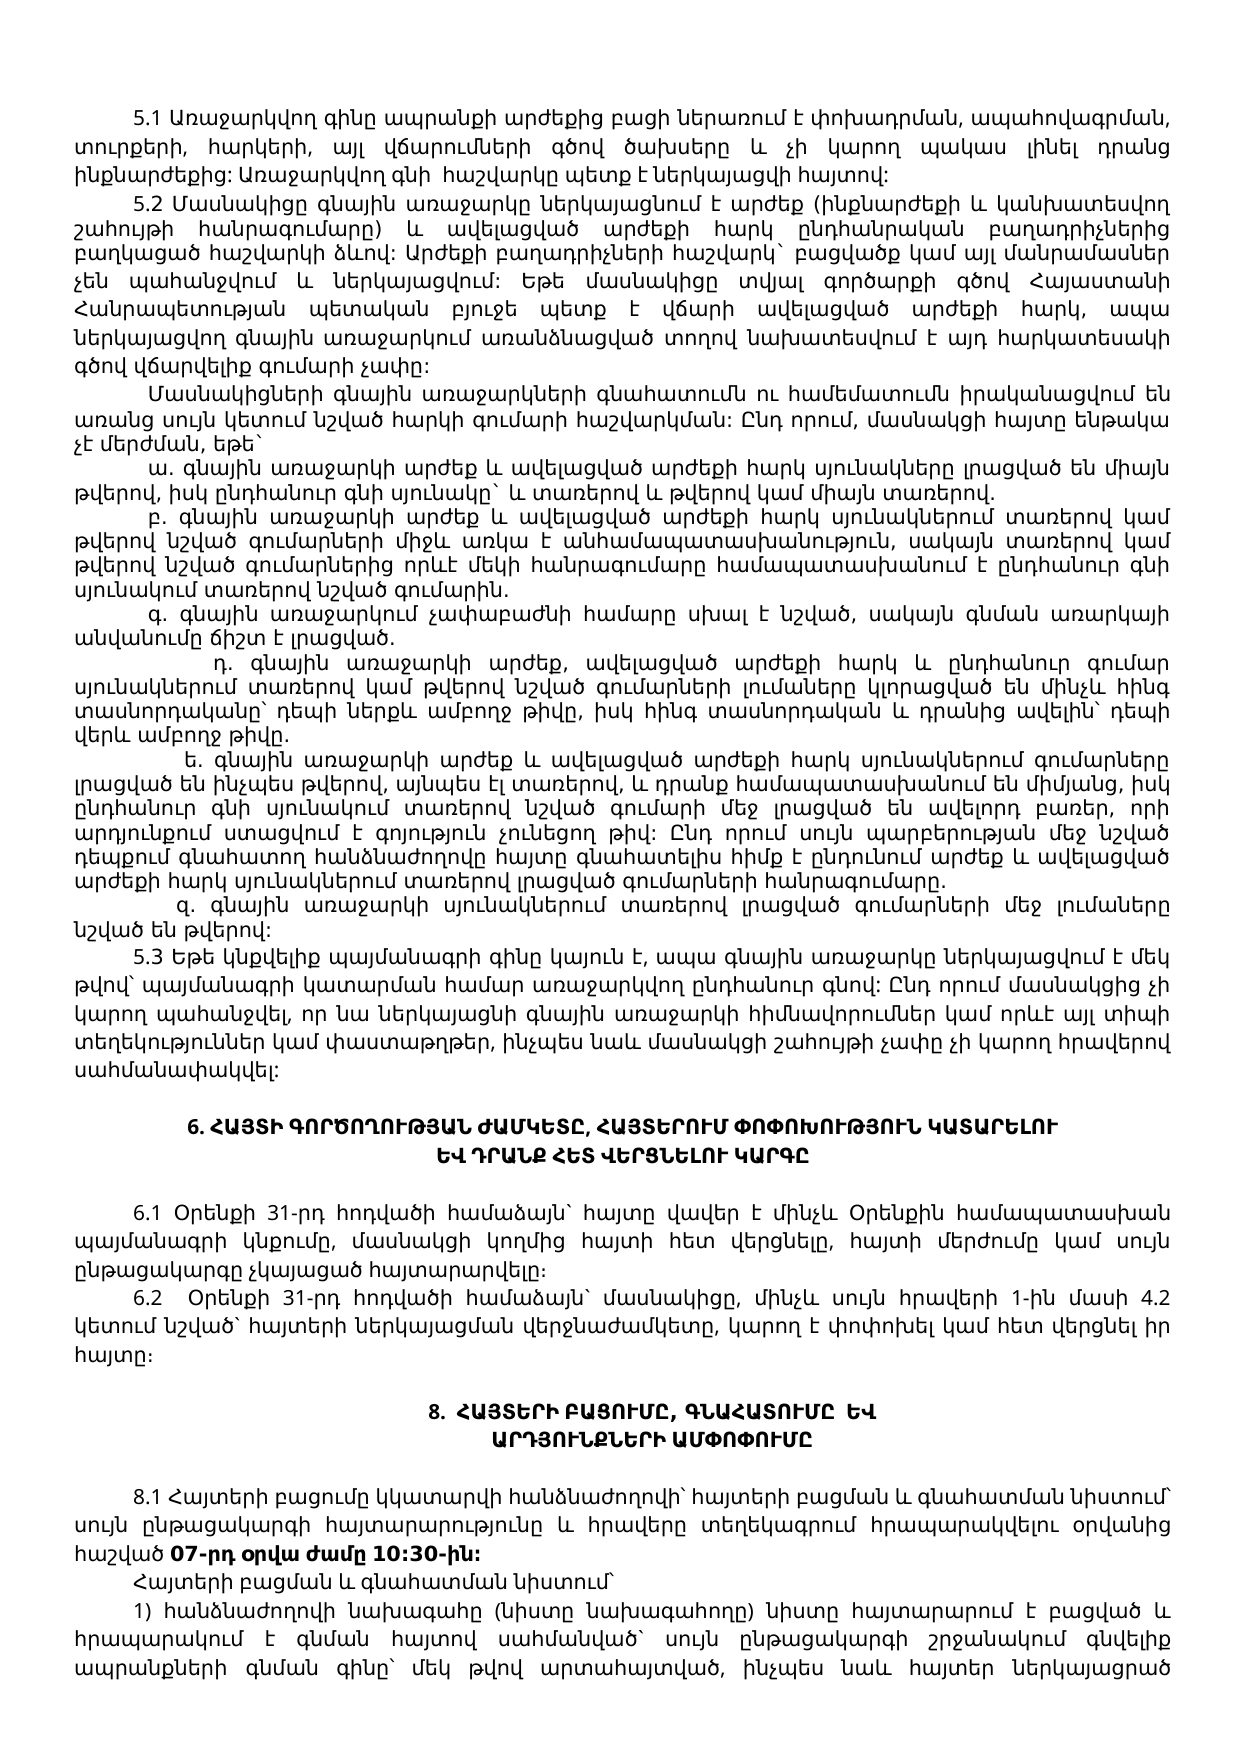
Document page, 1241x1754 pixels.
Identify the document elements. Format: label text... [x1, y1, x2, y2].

text դ. գնային առաջարկի արժեք, ավելացված արժեքի հարկ և ընդհանուր գումար սյունակներում տառերով կամ թվերով նշված գումարների լումաները կլորացված են մինչև հինգ տասնորդականը՝ դեպի ներքև ամբողջ թիվը, իսկ հինգ տասնորդական և դրանից ավելին՝ դեպի վերև ամբողջ թիվը. [74, 651, 1171, 748]
text Մասնակիցների գնային առաջարկների գնահատումն ու համեմատումն իրականացվում են առանց սույն կետում նշված հարկի գումարի հաշվարկման: Ընդ որում, մասնակցի հայտը ենթակա չէ մերժման, եթե` [74, 379, 1171, 456]
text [74, 1596, 1171, 1681]
text 6.1 Օրենքի 31-րդ հոդվածի համաձայն` հայտը վավեր է մինչև Օրենքին համապատասխան պայմանագրի կնքումը, մասնակցի կողմից հայտի հետ վերցնելը, հայտի մերժումը կամ սույն ընթացակարգը չկայացած հայտարարվելը։ [74, 1198, 1171, 1283]
text ա. գնային առաջարկի արժեք և ավելացված արժեքի հարկ սյունակները լրացված են միայն թվերով, իսկ ընդհանուր գնի սյունակը` և տառերով և թվերով կամ միայն տառերով. [74, 456, 1171, 505]
text բ. գնային առաջարկի արժեք և ավելացված արժեքի հարկ սյունակներում տառերով կամ թվերով նշված գումարների միջև առկա է անհամապատասխանություն, սակայն տառերով կամ թվերով նշված գումարներից որևէ մեկի հանրագումարը համապատասխանում է ընդհանուր գնի սյունակում տառերով նշված գումարին. [74, 505, 1171, 602]
text ԵՎ ԴՐԱՆՔ ՀԵՏ ՎԵՐՑՆԵԼՈՒ ԿԱՐԳԸ [74, 1141, 1171, 1169]
text 6.2 Օրենքի 31-րդ հոդվածի համաձայն` մասնակիցը, մինչև սույն հրավերի 1-ին մասի 4.2 կետում նշված` հայտերի ներկայացման վերջնաժամկետը, կարող է փոփոխել կամ հետ վերցնել իր հայտը։ [74, 1283, 1171, 1368]
text 5.1 Առաջարկվող գինը ապրանքի արժեքից բացի ներառում է փոխադրման, ապահովագրման, տուրքերի, հարկերի, այլ վճարումների գծով ծախսերը և չի կարող պակաս լինել դրանց ինքնարժեքից: Առաջարկվող գնի հաշվարկը պետք է ներկայացվի հայտով: [74, 103, 1171, 189]
text 8. ՀԱՅՏԵՐԻ ԲԱՑՈՒՄԸ, ԳՆԱՀԱՏՈՒՄԸ ԵՎ [74, 1397, 1171, 1425]
text գ. գնային առաջարկում չափաբաժնի համարը սխալ է նշված, սակայն գնման առարկայի անվանումը ճիշտ է լրացված. [74, 602, 1171, 651]
text ե. գնային առաջարկի արժեք և ավելացված արժեքի հարկ սյունակներում գումարները լրացված են ինչպես թվերով, այնպես էլ տառերով, և դրանք համապատասխանում են միմյանց, իսկ ընդհանուր գնի սյունակում տառերով նշված գումարի մեջ լրացված են ավելորդ բառեր, որի արդյունքում ստացվում է գոյություն չունեցող թիվ: Ընդ որում սույն պարբերության մեջ նշված դեպքում գնահատող հանձնաժողովը հայտը գնահատելիս հիմք է ընդունում արժեք և ավելացված արժեքի հարկ սյունակներում տառերով լրացված գումարների հանրագումարը. [74, 748, 1171, 893]
text Հայտերի բացման և գնահատման նիստում՝ [74, 1567, 1171, 1596]
text ԱՐԴՅՈՒՆՔՆԵՐԻ ԱՄՓՈՓՈՒՄԸ [74, 1425, 1171, 1454]
text 6. ՀԱՅՏԻ ԳՈՐԾՈՂՈՒԹՅԱՆ ԺԱՄԿԵՏԸ, ՀԱՅՏԵՐՈՒՄ ՓՈՓՈԽՈՒԹՅՈՒՆ ԿԱՏԱՐԵԼՈՒ [74, 1112, 1171, 1141]
text 8.1 Հայտերի բացումը կկատարվի հանձնաժողովի՝ հայտերի բացման և գնահատման նիստում՝ սույն ընթացակարգի հայտարարությունը և հրավերը տեղեկագրում հրապարակվելու օրվանից հաշված 07-րդ օրվա ժամը 10:30-ին։ [74, 1482, 1171, 1567]
text 5.2 Մասնակիցը գնային առաջարկը ներկայացնում է արժեք (ինքնարժեքի և կանխատեսվող շահույթի հանրագումարը) և ավելացված արժեքի հարկ ընդհանրական բաղադրիչներից բաղկացած հաշվարկի ձևով: Արժեքի բաղադրիչների հաշվարկ` բացվածք կամ այլ մանրամասներ չեն պահանջվում և ներկայացվում: Եթե մասնակիցը տվյալ գործարքի գծով Հայաստանի Հանրապետության պետական բյուջե պետք է վճարի ավելացված արժեքի հարկ, ապա ներկայացվող գնային առաջարկում առանձնացված տողով նախատեսվում է այդ հարկատեսակի գծով վճարվելիք գումարի չափը: [74, 189, 1171, 379]
text զ. գնային առաջարկի սյունակներում տառերով լրացված գումարների մեջ լումաները նշված են թվերով: [74, 893, 1171, 942]
text 5.3 Եթե կնքվելիք պայմանագրի գինը կայուն է, ապա գնային առաջարկը ներկայացվում է մեկ թվով՝ պայմանագրի կատարման համար առաջարկվող ընդհանուր գնով: Ընդ որում մասնակցից չի կարող պահանջվել, որ նա ներկայացնի գնային առաջարկի հիմնավորումներ կամ որևէ այլ տիպի տեղեկություններ կամ փաստաթղթեր, ինչպես նաև մասնակցի շահույթի չափը չի կարող հրավերով սահմանափակվել: [74, 942, 1171, 1084]
